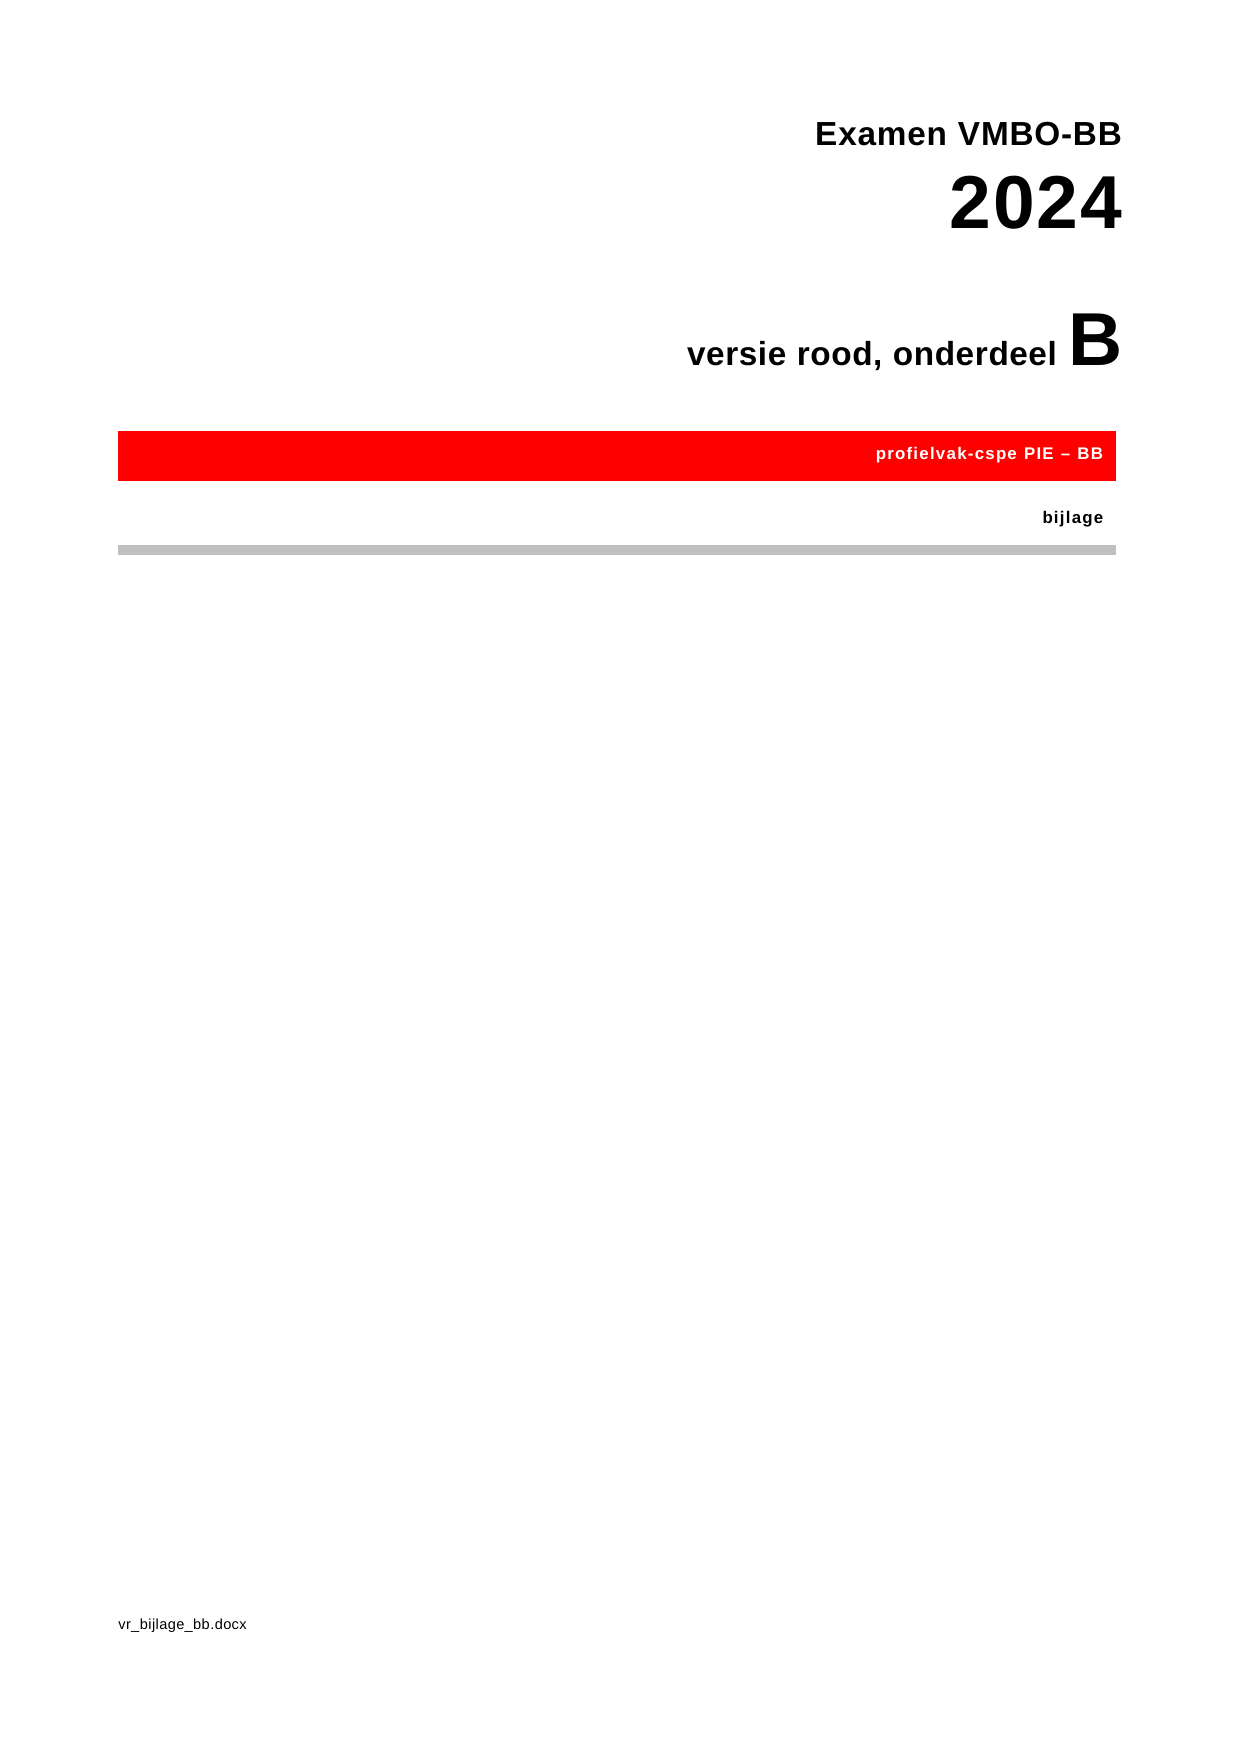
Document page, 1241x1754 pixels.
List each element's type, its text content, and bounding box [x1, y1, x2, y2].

text versie rood, onderdeel B [118, 294, 1122, 381]
text Examen VMBO-BB [118, 113, 1122, 152]
text 2024 [118, 158, 1122, 244]
text profielvak-cspe PIE – BB [118, 431, 1116, 481]
text bijlage [118, 502, 1116, 545]
